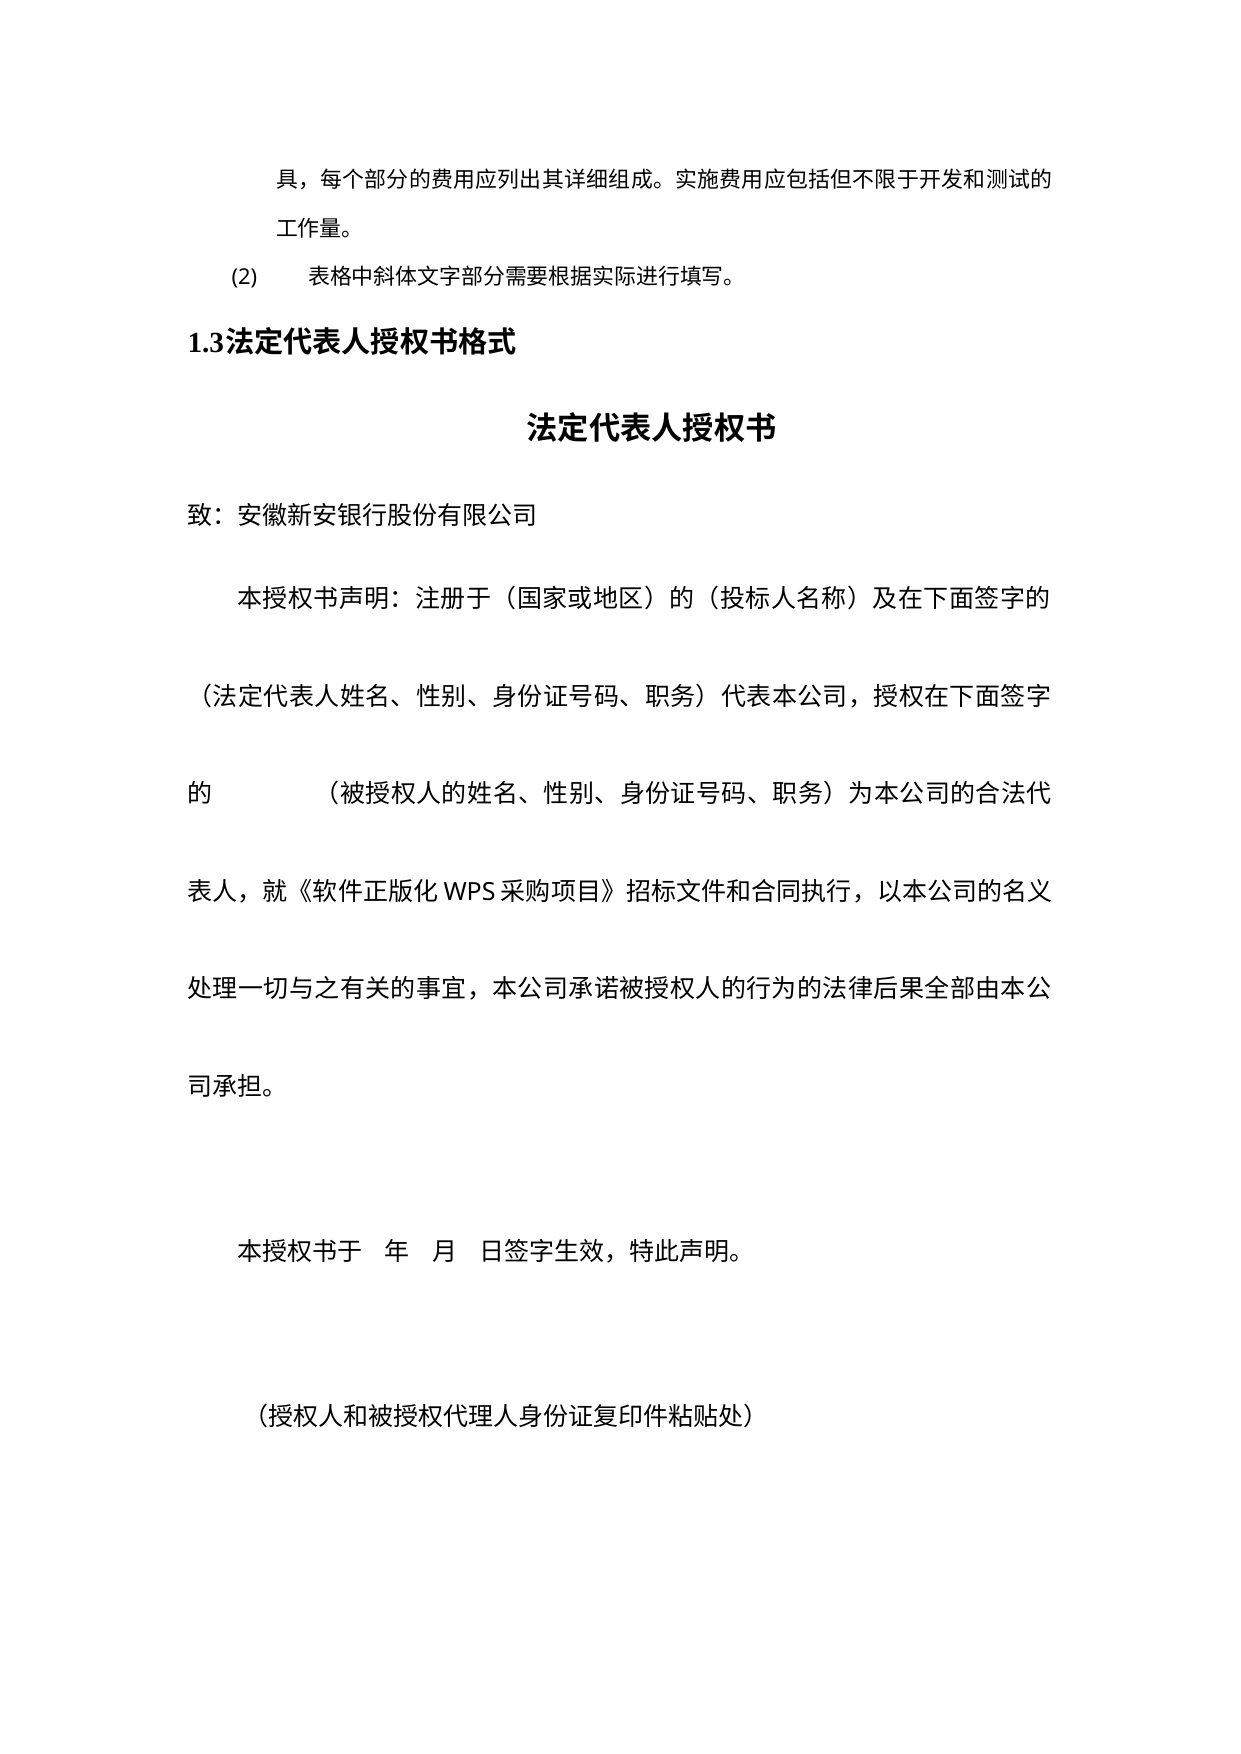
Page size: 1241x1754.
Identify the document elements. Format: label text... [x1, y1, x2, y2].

text 致：安徽新安银行股份有限公司 [187, 481, 1053, 546]
text （授权人和被授权代理人身份证复印件粘贴处） [187, 1382, 1053, 1447]
text 本授权书声明：注册于（国家或地区）的（投标人名称）及在下面签字的（法定代表人姓名、性别、身份证号码、职务）代表本公司，授权在下面签字的 （被授权人的姓名、性别、身份证号码、职务）为本公司的合法代表人，就《软件正版化WPS采购项目》招标文件和合同执行，以本公司的名义处理一切与之有关的事宜，本公司承诺被授权人的行为的法律后果全部由本公司承担。 [187, 564, 1053, 1117]
text 法定代表人授权书 [187, 393, 1053, 458]
text 本授权书于 年 月 日签字生效，特此声明。 [187, 1217, 1053, 1282]
list 法定代表人授权书格式 [187, 307, 1053, 372]
list 表格中斜体文字部分需要根据实际进行填写。 [231, 259, 1053, 292]
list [231, 162, 1053, 243]
